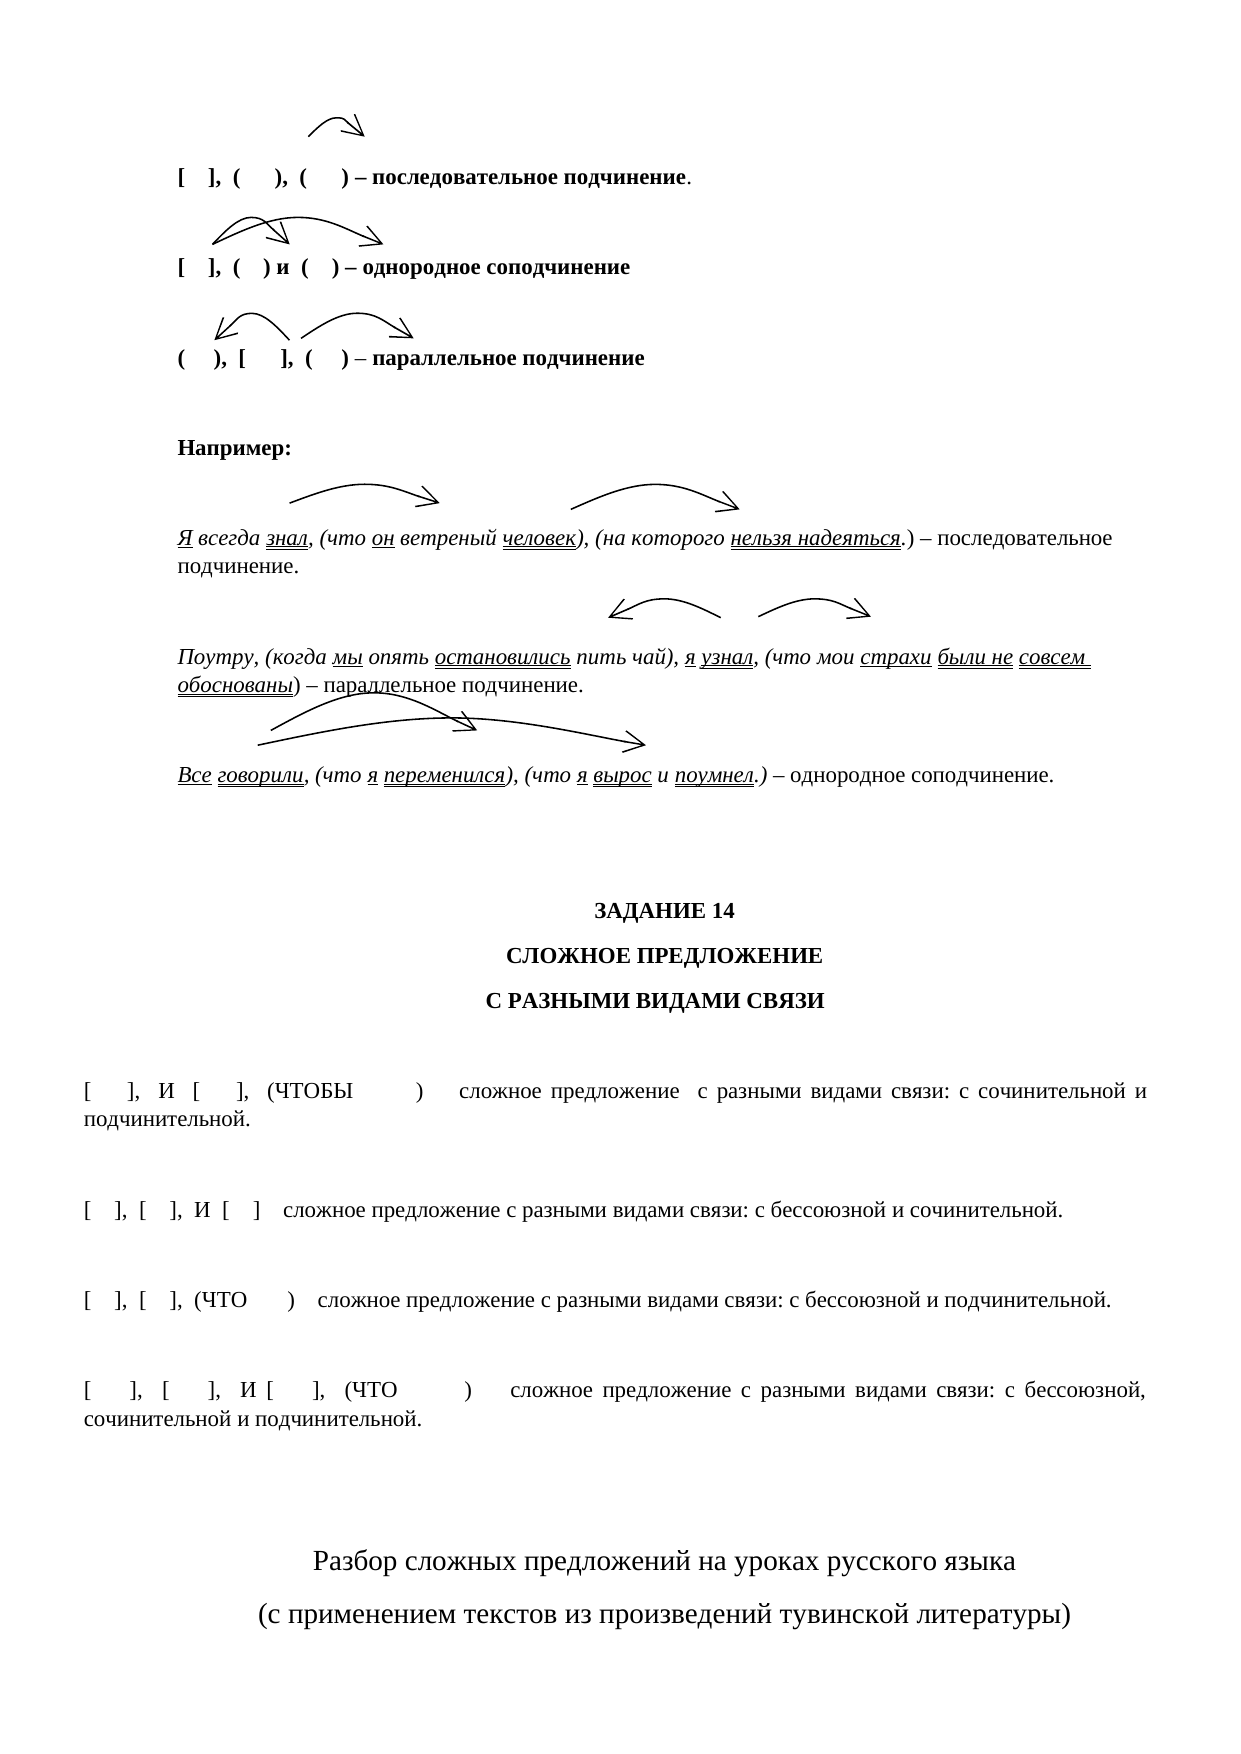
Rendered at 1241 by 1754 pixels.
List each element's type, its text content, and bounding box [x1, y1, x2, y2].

text [ ], ( ) и ( ) – однородное соподчинение [177, 253, 1152, 280]
text Например: [177, 434, 1152, 460]
text С РАЗНЫМИ ВИДАМИ СВЯЗИ [158, 987, 1152, 1013]
text [ ], ( ), ( ) – последовательное подчинение. [177, 163, 1152, 189]
text Поутру, (когда мы опять остановились пить чай), я узнал, (что мои страхи были не совсем обоснованы) – параллельное подчинение. [177, 643, 1152, 697]
text ЗАДАНИЕ 14 [177, 897, 1152, 923]
text (с применением текстов из произведений тувинской литературы) [177, 1596, 1152, 1630]
text СЛОЖНОЕ ПРЕДЛОЖЕНИЕ [177, 942, 1152, 968]
text Я всегда знал, (что он ветреный человек), (на которого нельзя надеяться.) – последовательное подчинение. [177, 524, 1152, 579]
text [ ], [ ], И [ ] сложное предложение с разными видами связи: с бессоюзной и сочинительной. [83, 1196, 1152, 1222]
text [ ], [ ], (ЧТО ) сложное предложение с разными видами связи: с бессоюзной и подчинительной. [83, 1286, 1152, 1312]
text [ ], И [ ], (ЧТОБЫ ) сложное предложение с разными видами связи: с сочинительной и подчинительной. [83, 1077, 1152, 1132]
text ( ), [ ], ( ) – параллельное подчинение [177, 344, 1152, 370]
text Все говорили, (что я переменился), (что я вырос и поумнел.) – однородное соподчинение. [177, 761, 1152, 788]
text Разбор сложных предложений на уроках русского языка [177, 1543, 1152, 1577]
text [ ], [ ], И [ ], (ЧТО ) сложное предложение с разными видами связи: с бессоюзной, сочинительной и подчинительной. [83, 1376, 1152, 1431]
